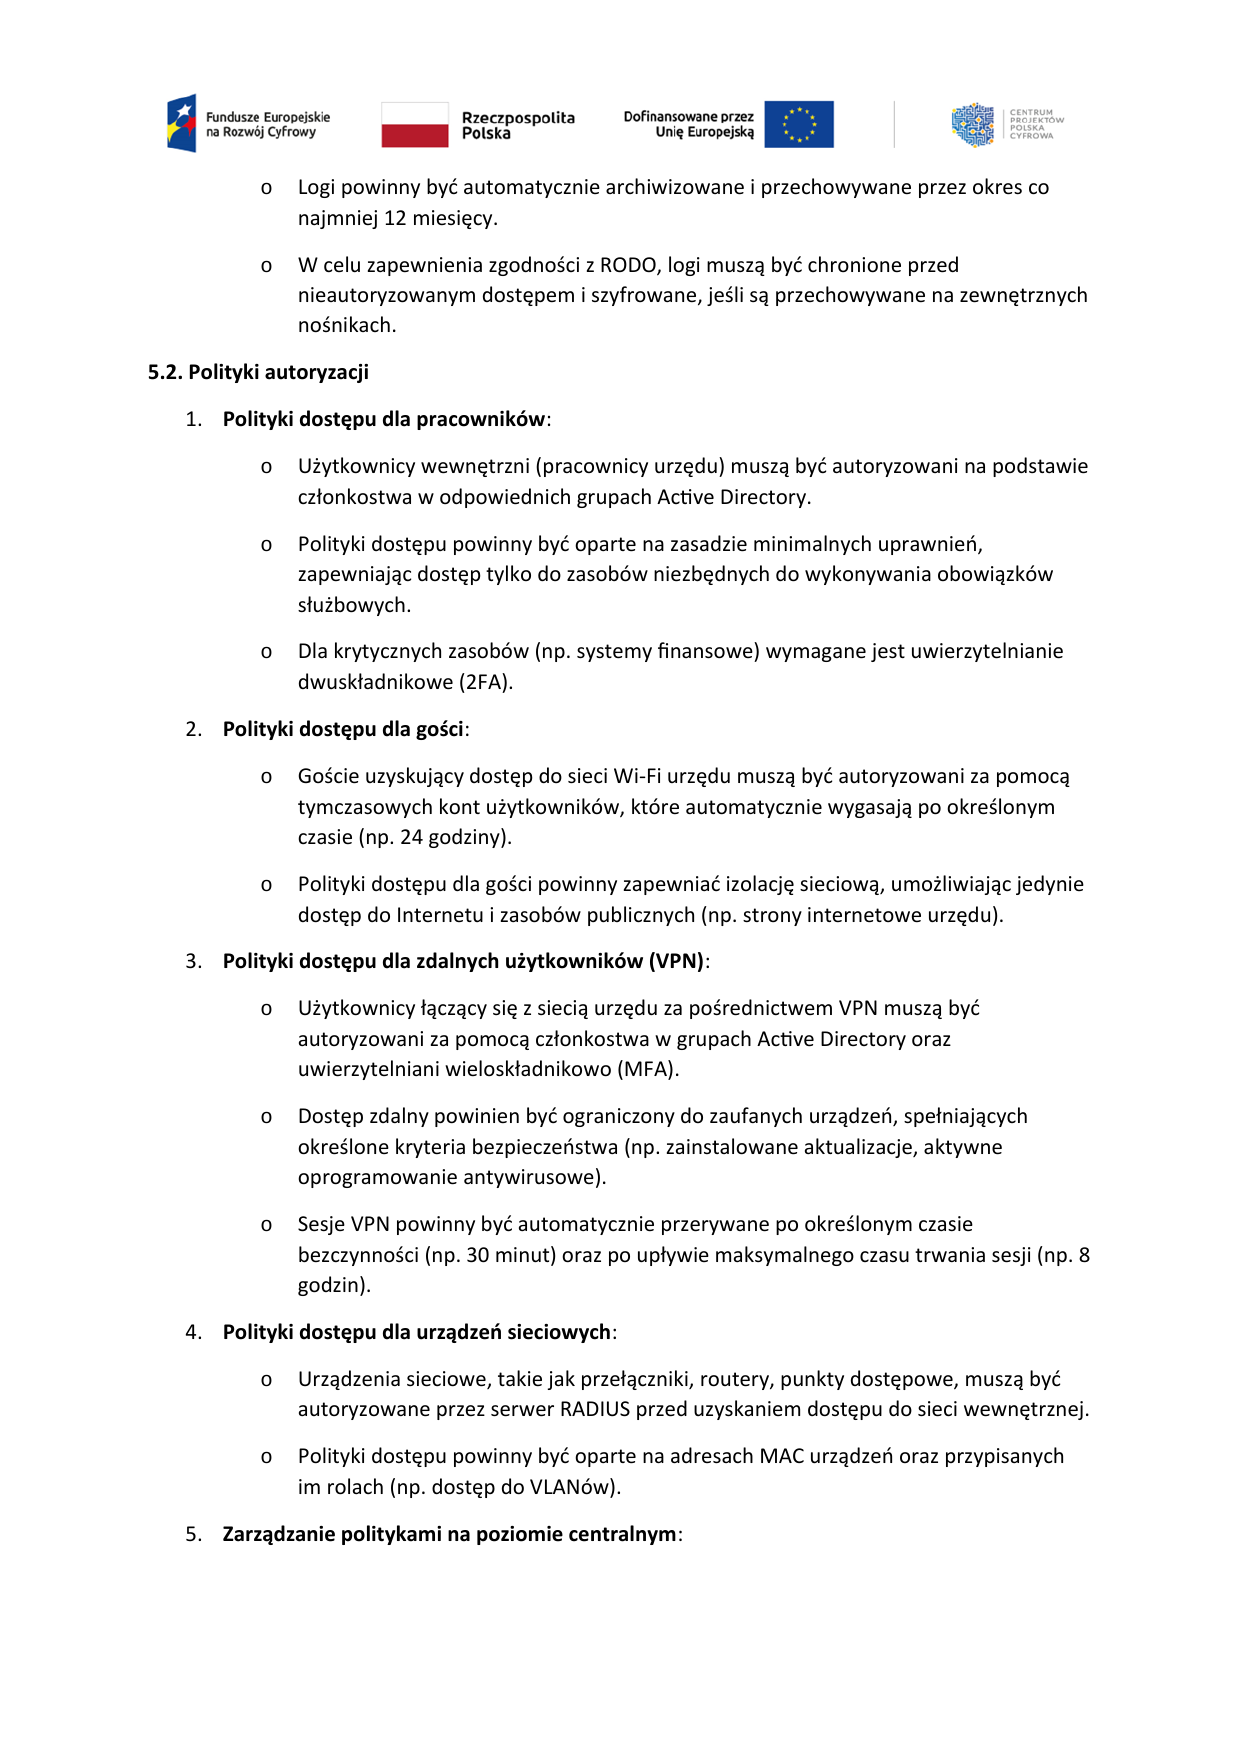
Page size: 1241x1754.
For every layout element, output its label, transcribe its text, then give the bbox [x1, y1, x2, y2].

list Użytkownicy wewnętrzni (pracownicy urzędu) muszą być autoryzowani na podstawie członkostwa w odpowiednich grupach Active Directory. [260, 451, 1093, 510]
list Dostęp zdalny powinien być ograniczony do zaufanych urządzeń, spełniających określone kryteria bezpieczeństwa (np. zainstalowane aktualizacje, aktywne oprogramowanie antywirusowe). [260, 1101, 1093, 1190]
list Polityki dostępu dla gości powinny zapewniać izolację sieciową, umożliwiając jedynie dostęp do Internetu i zasobów publicznych (np. strony internetowe urzędu). [260, 869, 1093, 928]
list Goście uzyskujący dostęp do sieci Wi-Fi urzędu muszą być autoryzowani za pomocą tymczasowych kont użytkowników, które automatycznie wygasają po określonym czasie (np. 24 godziny). [260, 761, 1093, 850]
list Logi powinny być automatycznie archiwizowane i przechowywane przez okres co najmniej 12 miesięcy. [260, 172, 1093, 231]
list Polityki dostępu dla urządzeń sieciowych: [185, 1317, 1093, 1345]
list Zarządzanie politykami na poziomie centralnym: [185, 1519, 1093, 1547]
list Polityki dostępu dla zdalnych użytkowników (VPN): [185, 947, 1093, 974]
text 5.2. Polityki autoryzacji [148, 357, 1093, 386]
list Polityki dostępu dla gości: [185, 714, 1093, 742]
list Polityki dostępu dla pracowników: [185, 404, 1093, 432]
list W celu zapewnienia zgodności z RODO, logi muszą być chronione przed nieautoryzowanym dostępem i szyfrowane, jeśli są przechowywane na zewnętrznych nośnikach. [260, 250, 1093, 339]
list Polityki dostępu powinny być oparte na adresach MAC urządzeń oraz przypisanych im rolach (np. dostęp do VLANów). [260, 1441, 1093, 1500]
list Dla krytycznych zasobów (np. systemy finansowe) wymagane jest uwierzytelnianie dwuskładnikowe (2FA). [260, 637, 1093, 695]
list Użytkownicy łączący się z siecią urzędu za pośrednictwem VPN muszą być autoryzowani za pomocą członkostwa w grupach Active Directory oraz uwierzytelniani wieloskładnikowo (MFA). [260, 993, 1093, 1082]
list Sesje VPN powinny być automatycznie przerywane po określonym czasie bezczynności (np. 30 minut) oraz po upływie maksymalnego czasu trwania sesji (np. 8 godzin). [260, 1209, 1093, 1298]
list Urządzenia sieciowe, takie jak przełączniki, routery, punkty dostępowe, muszą być autoryzowane przez serwer RADIUS przed uzyskaniem dostępu do sieci wewnętrznej. [260, 1364, 1093, 1422]
list Polityki dostępu powinny być oparte na zasadzie minimalnych uprawnień, zapewniając dostęp tylko do zasobów niezbędnych do wykonywania obowiązków służbowych. [260, 529, 1093, 618]
picture [147, 73, 1093, 172]
